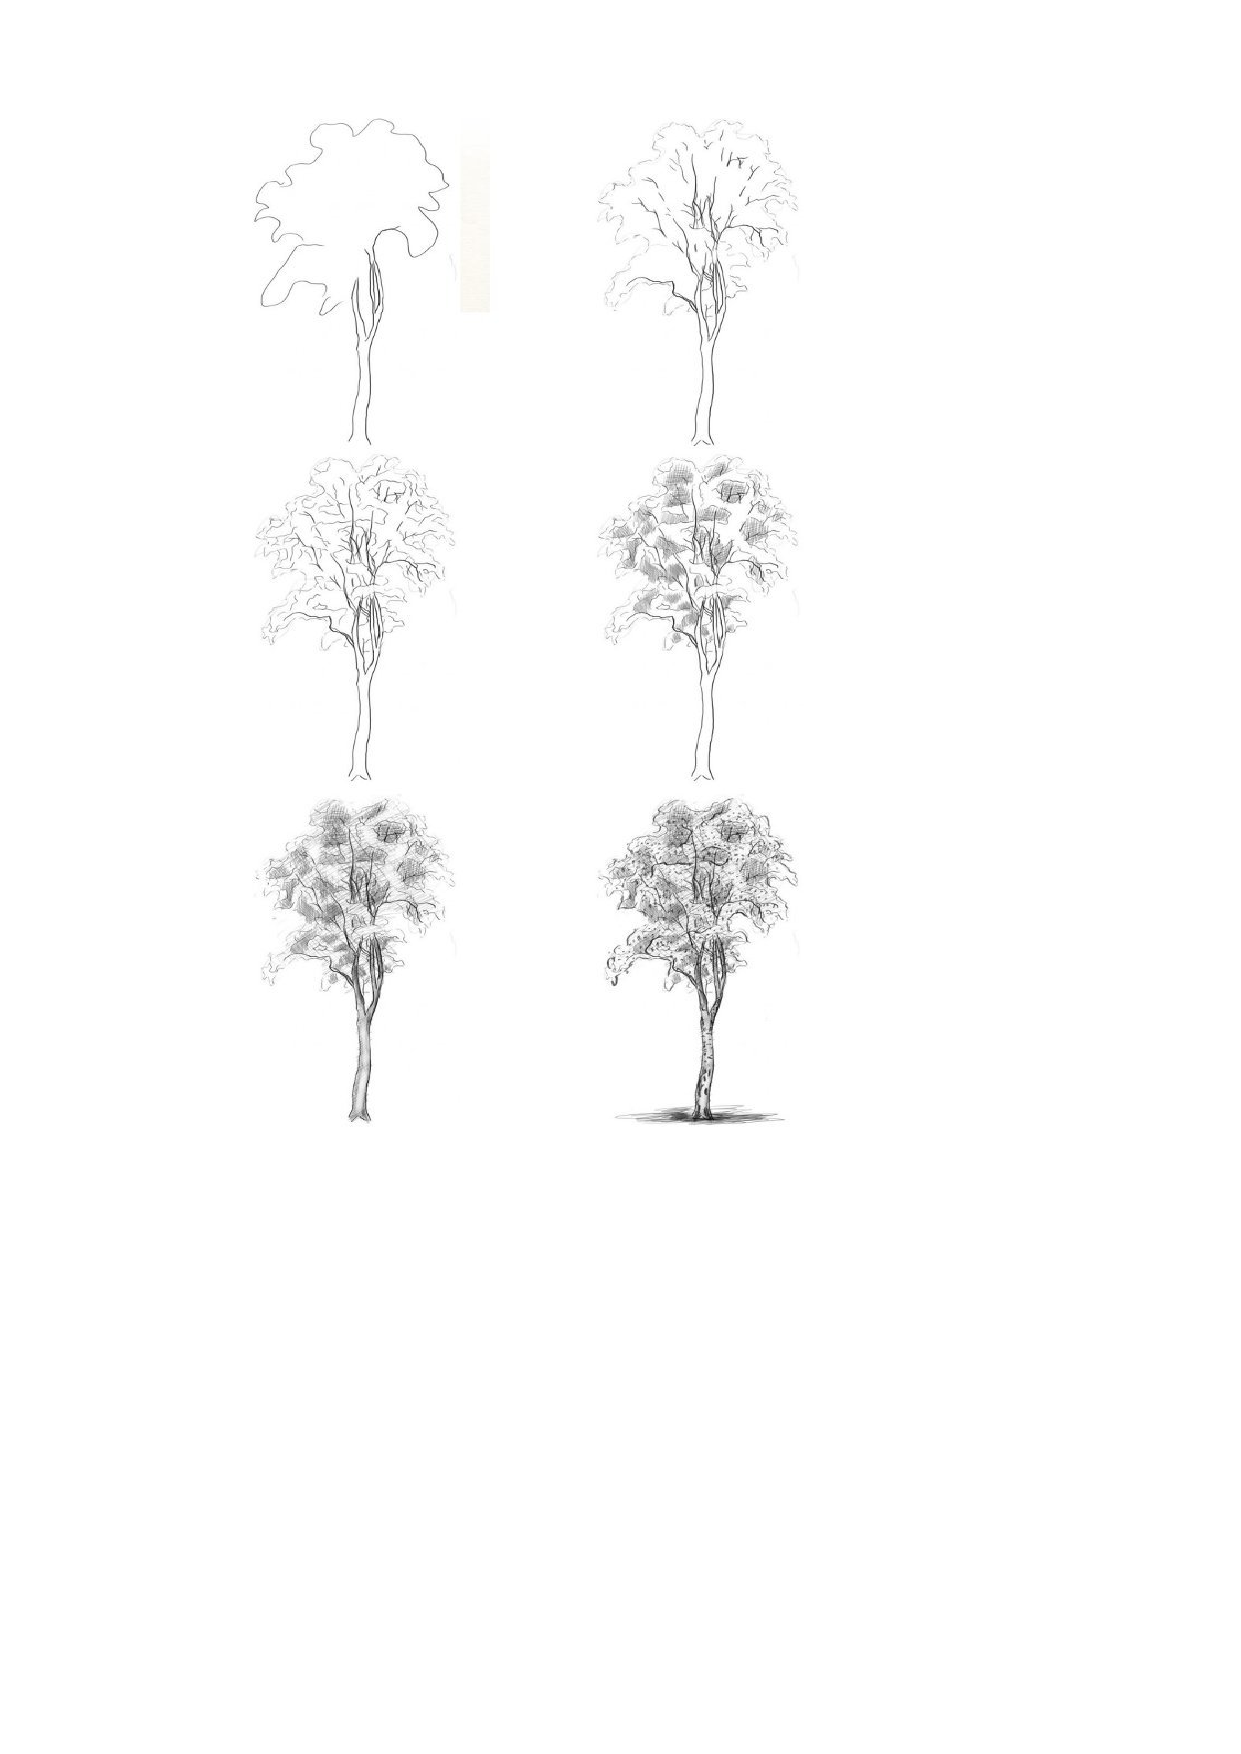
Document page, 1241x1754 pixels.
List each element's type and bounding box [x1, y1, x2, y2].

picture [252, 118, 804, 1148]
